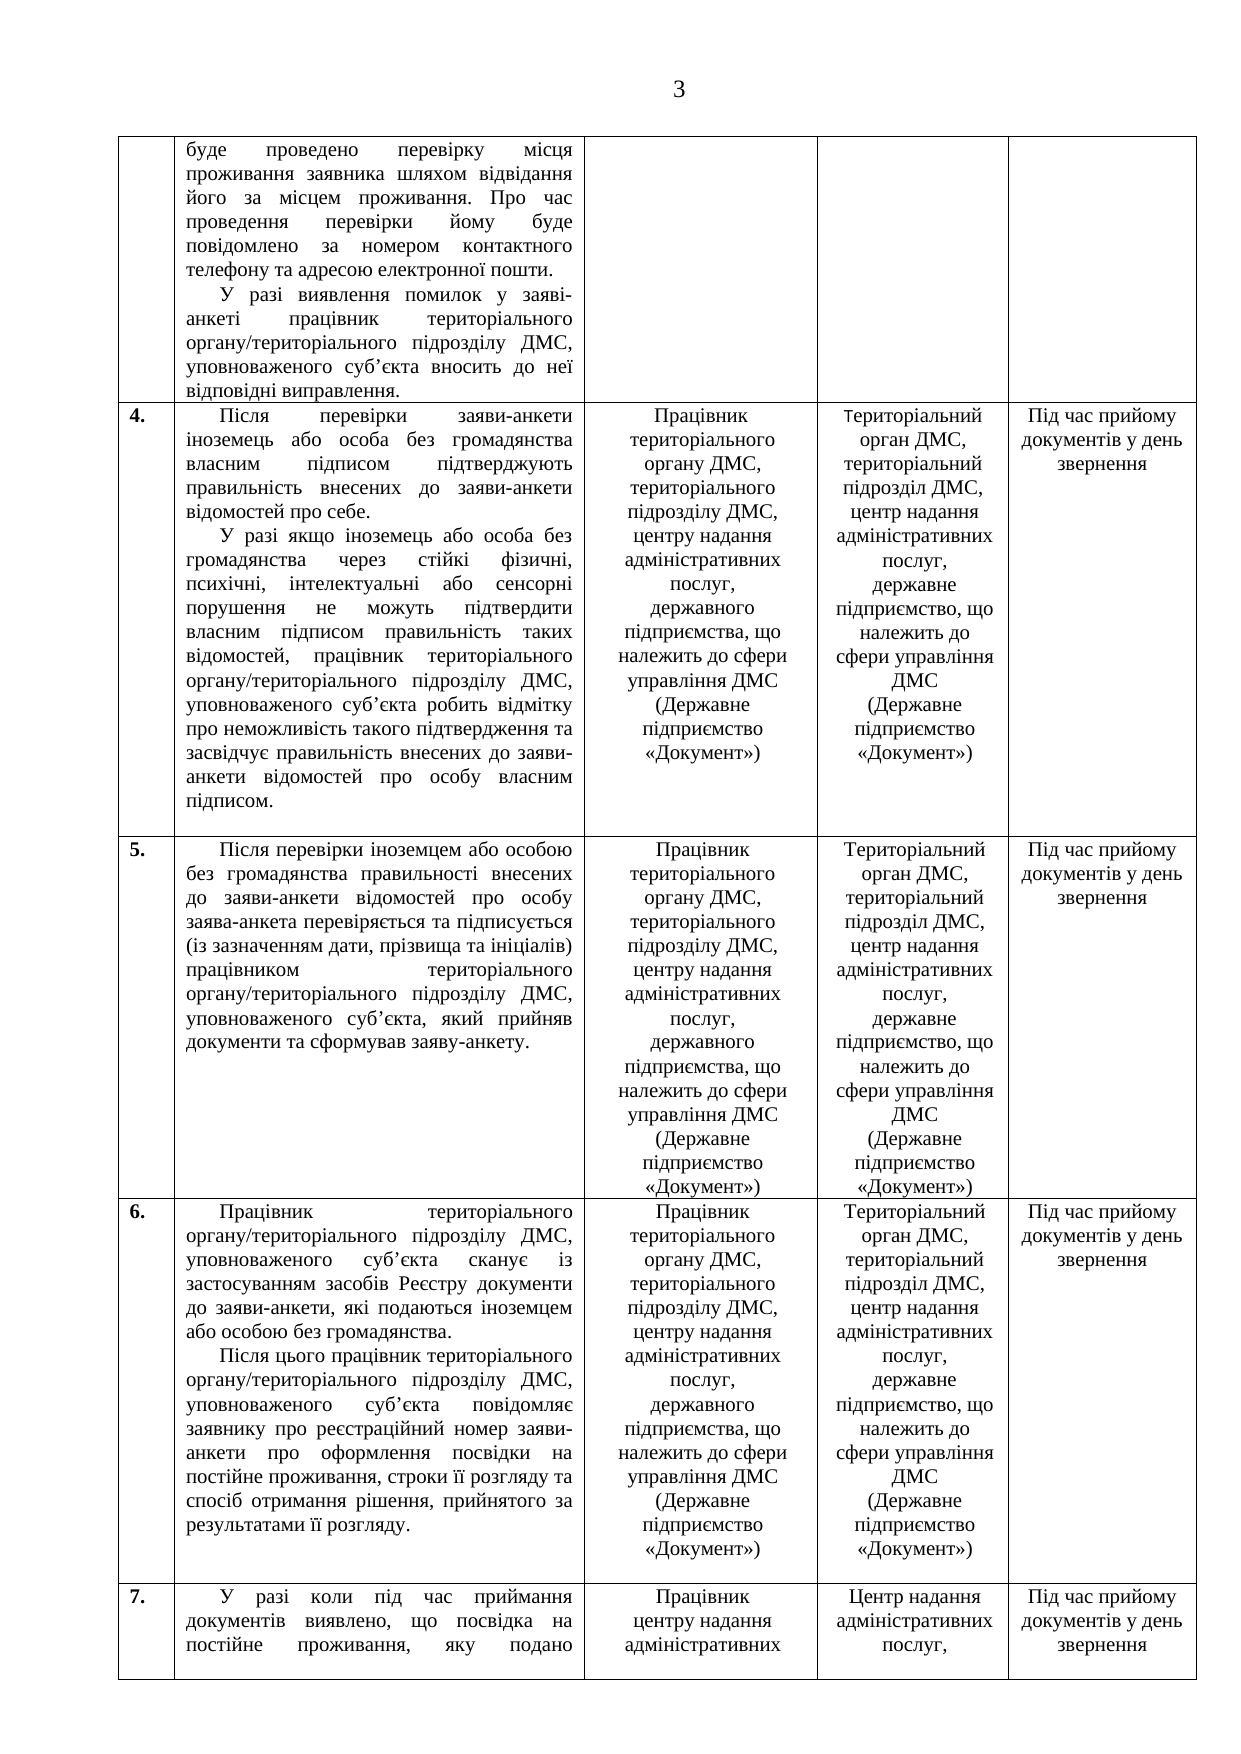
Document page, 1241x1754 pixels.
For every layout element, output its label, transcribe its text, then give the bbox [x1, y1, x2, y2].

table_cell 6. [119, 1199, 174, 1583]
table_cell 7. [119, 1584, 174, 1679]
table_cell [1009, 1584, 1196, 1679]
table_cell Під час прийому документів у день звернення [1009, 837, 1196, 1198]
table_cell 5. [119, 837, 174, 1198]
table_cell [585, 137, 817, 402]
table_cell 4. [119, 403, 174, 836]
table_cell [175, 1584, 584, 1679]
table_cell Працівник територіального органу/територіального підрозділу ДМС, уповноваженого суб’єкта сканує із застосуванням засобів Реєстру документи до заяви-анкети, які подаються іноземцем або особою без громадянства. Після цього працівник територіального органу/територіального підрозділу ДМС, уповноваженого суб’єкта повідомляє заявнику про реєстраційний номер заяви-анкети про оформлення посвідки на постійне проживання, строки її розгляду та спосіб отримання рішення, прийнятого за результатами її розгляду. [175, 1199, 584, 1583]
table_cell Під час прийому документів у день звернення [1009, 1199, 1196, 1583]
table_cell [818, 1584, 1008, 1679]
table_cell 3. [119, 137, 174, 402]
table_cell Після перевірки іноземцем або особою без громадянства правильності внесених до заяви-анкети відомостей про особу заява-анкета перевіряється та підписується (із зазначенням дати, прізвища та ініціалів) працівником територіального органу/територіального підрозділу ДМС, уповноваженого суб’єкта, який прийняв документи та сформував заяву-анкету. [175, 837, 584, 1198]
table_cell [585, 1584, 817, 1679]
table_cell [1009, 137, 1196, 402]
table_cell Під час прийому документів у день звернення [1009, 403, 1196, 836]
table_cell Після перевірки заяви-анкети іноземець або особа без громадянства власним підписом підтверджують правильність внесених до заяви-анкети відомостей про себе. У разі якщо іноземець або особа без громадянства через стійкі фізичні, психічні, інтелектуальні або сенсорні порушення не можуть підтвердити власним підписом правильність таких відомостей, працівник територіального органу/територіального підрозділу ДМС, уповноваженого суб’єкта робить відмітку про неможливість такого підтвердження та засвідчує правильність внесених до заяви-анкети відомостей про особу власним підписом. [175, 403, 584, 836]
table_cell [818, 137, 1008, 402]
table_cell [175, 137, 584, 402]
